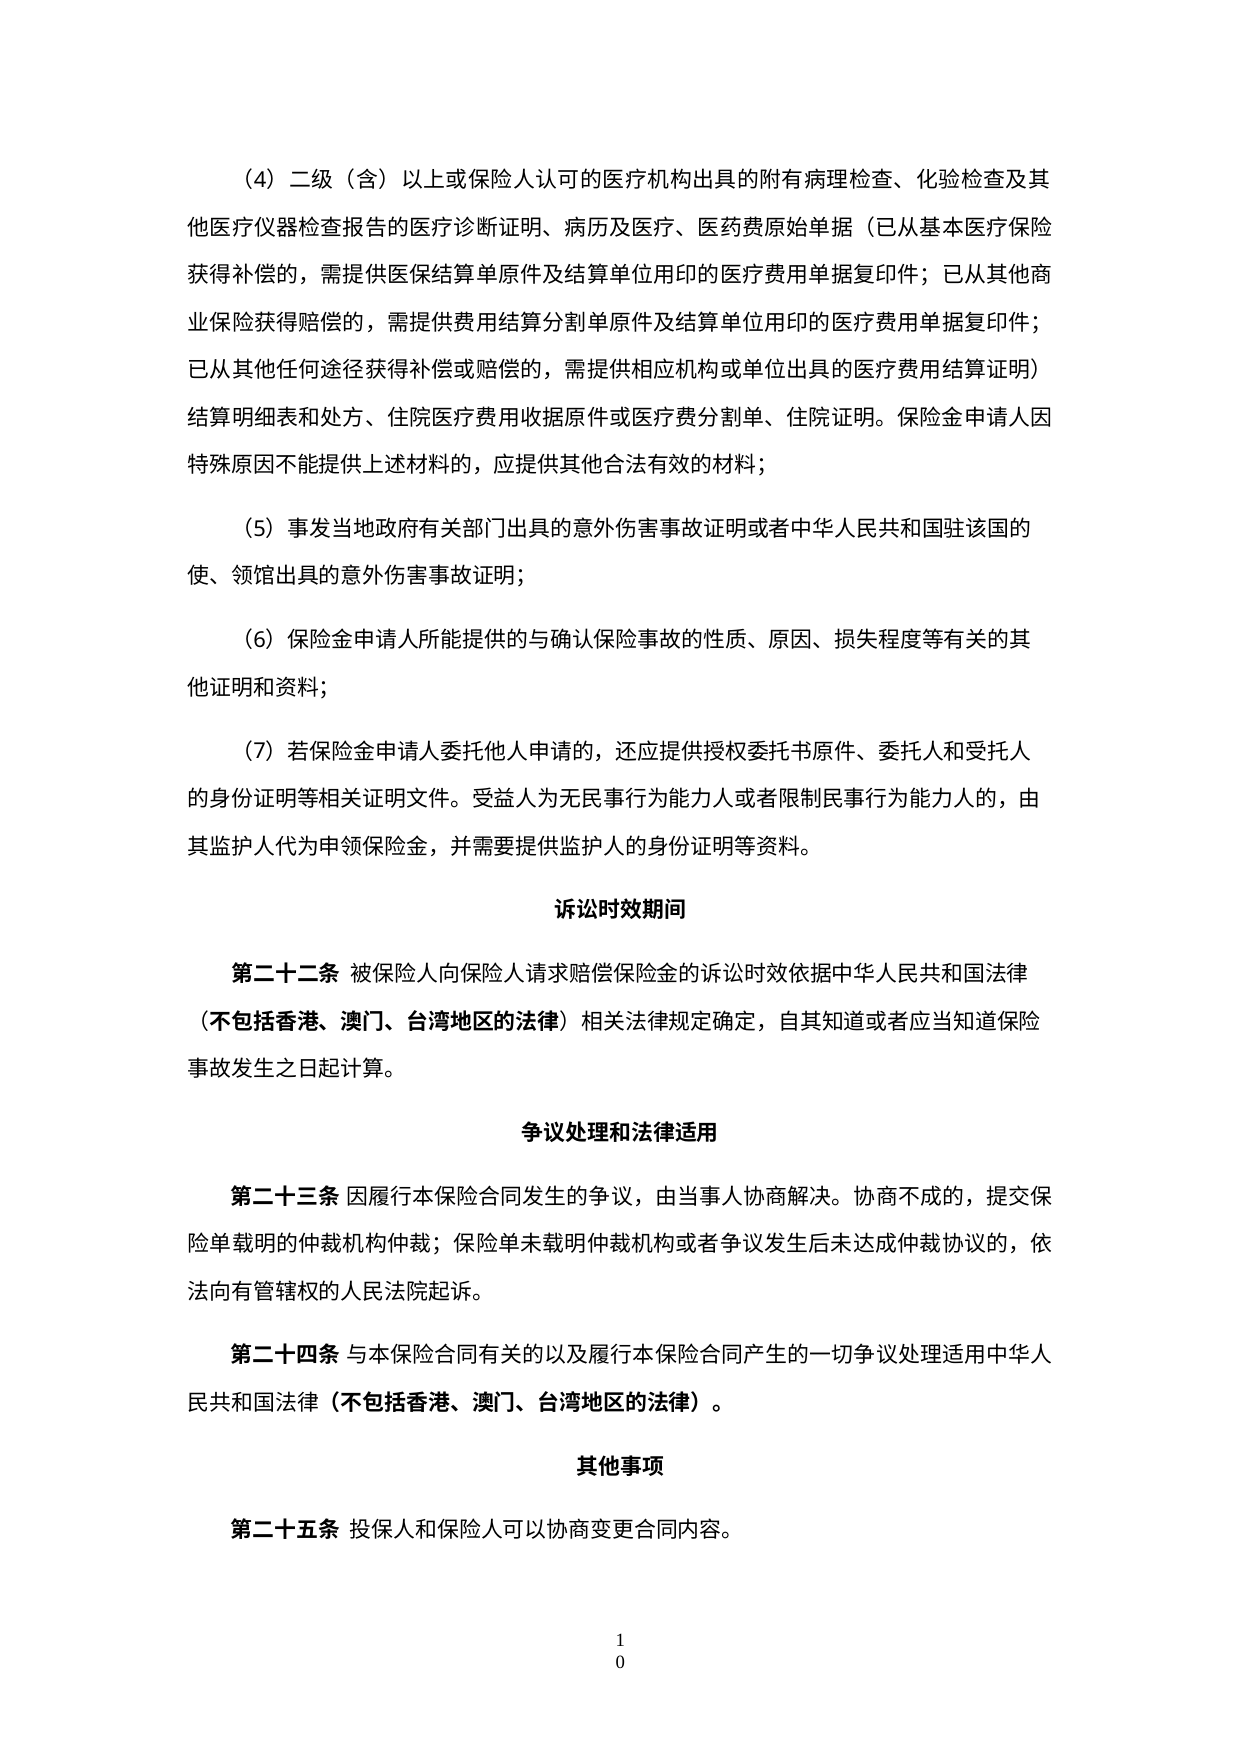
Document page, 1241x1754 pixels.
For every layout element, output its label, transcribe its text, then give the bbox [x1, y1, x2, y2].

text 第二十四条 与本保险合同有关的以及履行本保险合同产生的一切争议处理适用中华人民共和国法律（不包括香港、澳门、台湾地区的法律）。 [187, 1337, 1053, 1417]
text 第二十五条 投保人和保险人可以协商变更合同内容。 [187, 1512, 1053, 1544]
text 第二十二条 被保险人向保险人请求赔偿保险金的诉讼时效依据中华人民共和国法律（不包括香港、澳门、台湾地区的法律）相关法律规定确定，自其知道或者应当知道保险事故发生之日起计算。 [187, 956, 1053, 1083]
text 其他事项 [187, 1449, 1053, 1480]
text （7）若保险金申请人委托他人申请的，还应提供授权委托书原件、委托人和受托人的身份证明等相关证明文件。受益人为无民事行为能力人或者限制民事行为能力人的，由其监护人代为申领保险金，并需要提供监护人的身份证明等资料。 [187, 733, 1053, 860]
text （5）事发当地政府有关部门出具的意外伤害事故证明或者中华人民共和国驻该国的使、领馆出具的意外伤害事故证明； [187, 511, 1053, 590]
text 诉讼时效期间 [187, 892, 1053, 924]
text 争议处理和法律适用 [187, 1115, 1053, 1147]
text 第二十三条 因履行本保险合同发生的争议，由当事人协商解决。协商不成的，提交保险单载明的仲裁机构仲裁；保险单未载明仲裁机构或者争议发生后未达成仲裁协议的，依法向有管辖权的人民法院起诉。 [187, 1179, 1053, 1305]
text （6）保险金申请人所能提供的与确认保险事故的性质、原因、损失程度等有关的其他证明和资料； [187, 622, 1053, 701]
text （4）二级（含）以上或保险人认可的医疗机构出具的附有病理检查、化验检查及其他医疗仪器检查报告的医疗诊断证明、病历及医疗、医药费原始单据（已从基本医疗保险获得补偿的，需提供医保结算单原件及结算单位用印的医疗费用单据复印件；已从其他商业保险获得赔偿的，需提供费用结算分割单原件及结算单位用印的医疗费用单据复印件；已从其他任何途径获得补偿或赔偿的，需提供相应机构或单位出具的医疗费用结算证明）、结算明细表和处方、住院医疗费用收据原件或医疗费分割单、住院证明。保险金申请人因特殊原因不能提供上述材料的，应提供其他合法有效的材料； [187, 162, 1053, 479]
